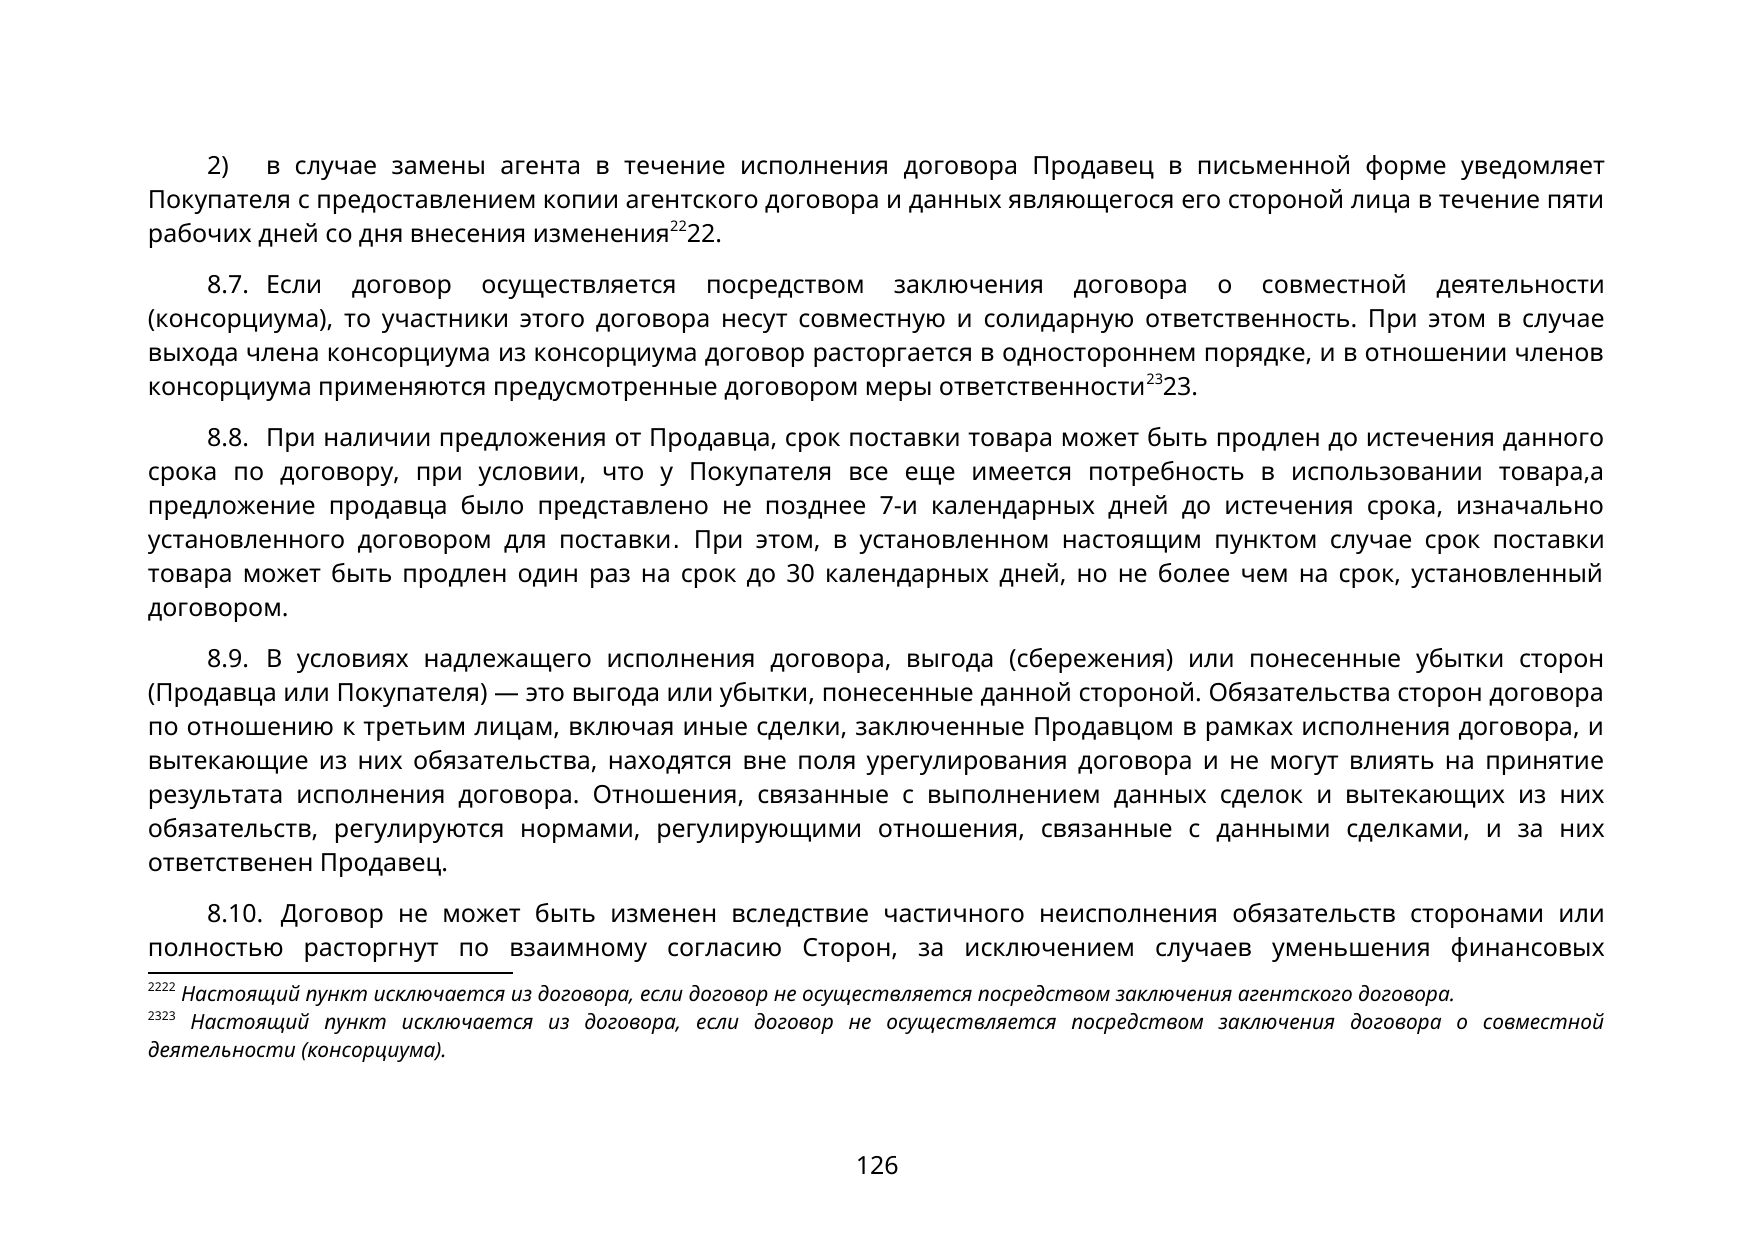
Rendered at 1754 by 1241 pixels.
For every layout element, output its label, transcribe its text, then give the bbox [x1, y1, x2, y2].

text 8.8. При наличии предложения от Продавца, срок поставки товара может быть продлен до истечения данного срока по договору, при условии, что у Покупателя все еще имеется потребность в использовании товара,а предложение продавца было представлено не позднее 7-и календарных дней до истечения срока, изначально установленного договором для поставки. При этом, в установленном настоящим пунктом случае срок поставки товара может быть продлен один раз на срок до 30 календарных дней, но не более чем на срок, установленный договором. [148, 419, 1606, 624]
text 8.7. Если договор осуществляется посредством заключения договора о совместной деятельности (консорциума), то участники этого договора несут совместную и солидарную ответственность. При этом в случае выхода члена консорциума из консорциума договор расторгается в одностороннем порядке, и в отношении членов консорциума применяются предусмотренные договором меры ответственности23. [148, 267, 1606, 403]
text 2) в случае замены агента в течение исполнения договора Продавец в письменной форме уведомляет Покупателя с предоставлением копии агентского договора и данных являющегося его стороной лица в течение пяти рабочих дней со дня внесения изменения22. [148, 148, 1606, 250]
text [148, 896, 1606, 964]
text 8.9. В условиях надлежащего исполнения договора, выгода (сбережения) или понесенные убытки сторон (Продавца или Покупателя) — это выгода или убытки, понесенные данной стороной. Обязательства сторон договора по отношению к третьим лицам, включая иные сделки, заключенные Продавцом в рамках исполнения договора, и вытекающие из них обязательства, находятся вне поля урегулирования договора и не могут влиять на принятие результата исполнения договора. Отношения, связанные с выполнением данных сделок и вытекающих из них обязательств, регулируются нормами, регулирующими отношения, связанные с данными сделками, и за них ответственен Продавец. [148, 641, 1606, 879]
